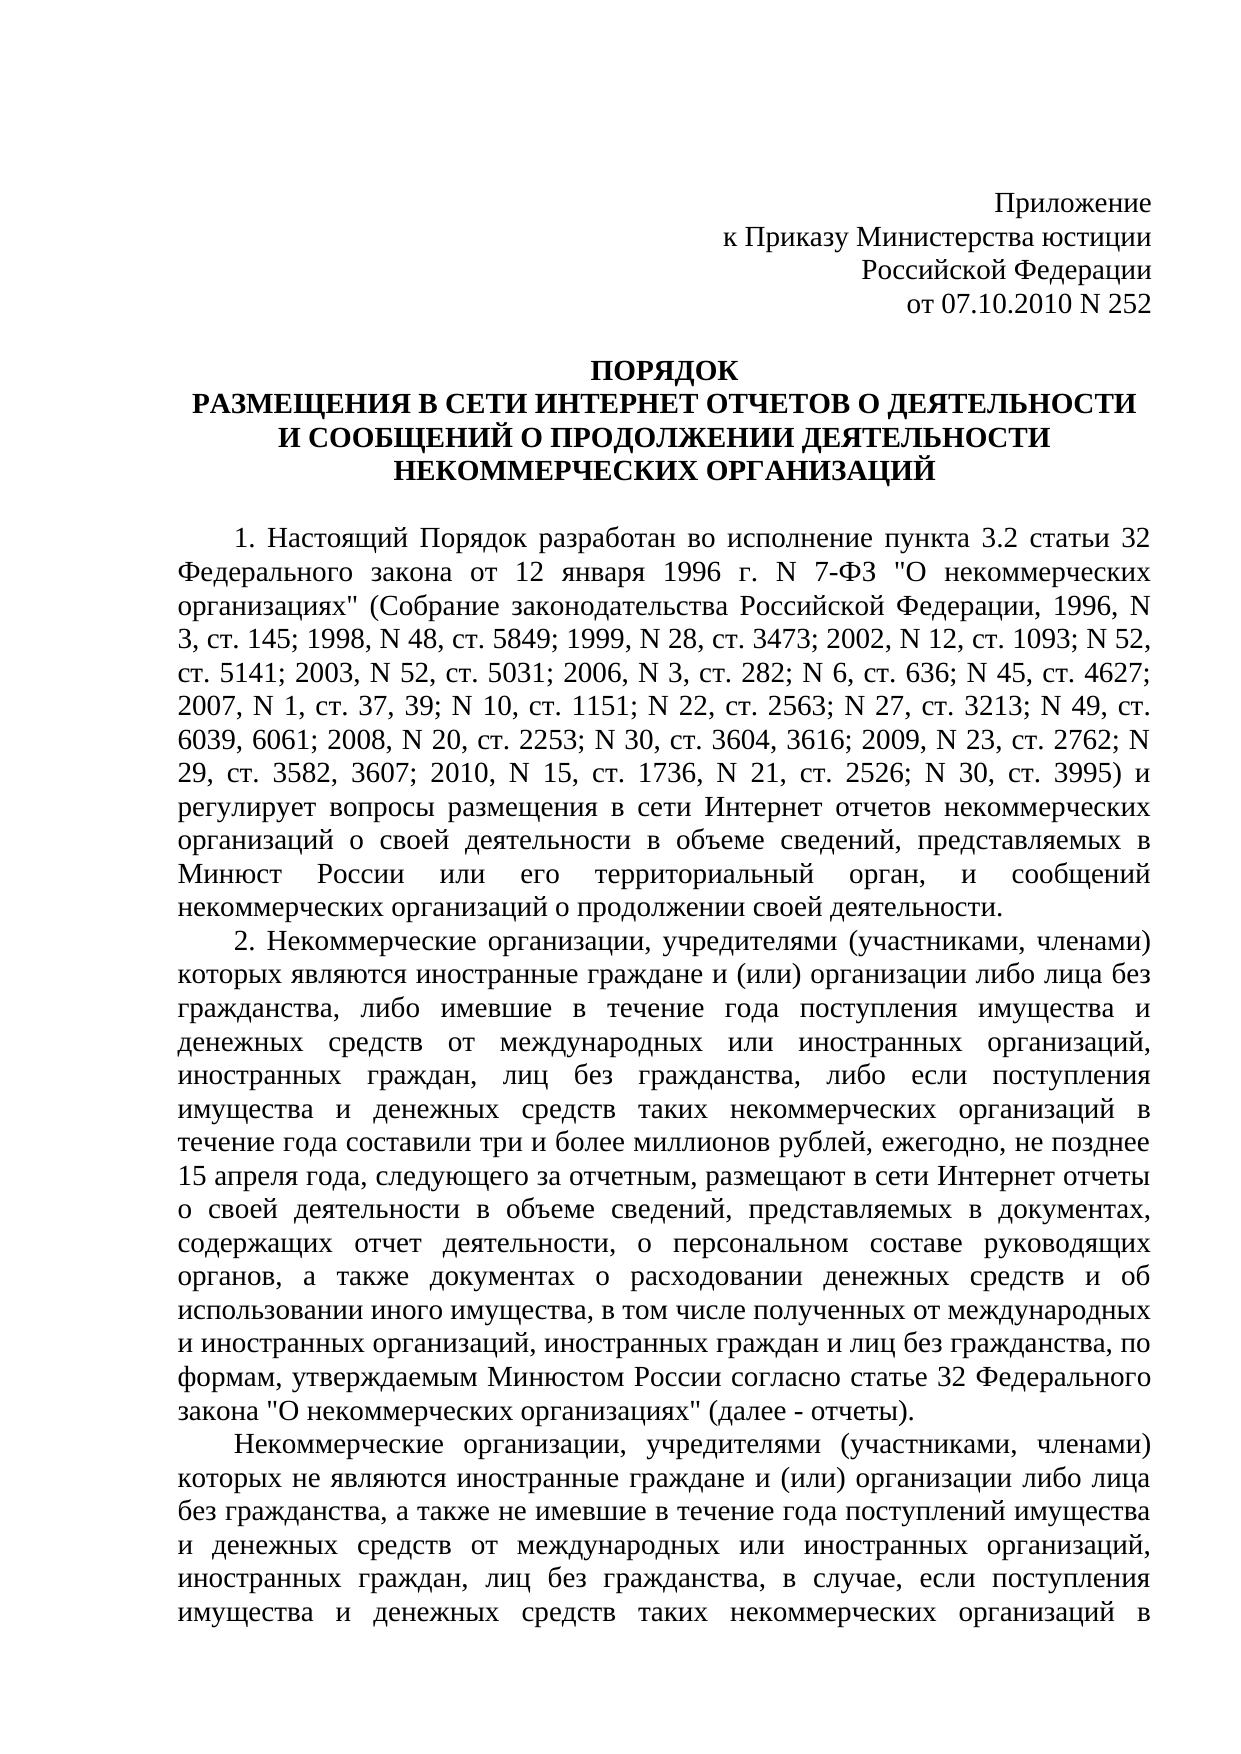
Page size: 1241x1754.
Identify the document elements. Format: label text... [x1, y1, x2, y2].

text 2. Некоммерческие организации, учредителями (участниками, членами) которых являются иностранные граждане и (или) организации либо лица без гражданства, либо имевшие в течение года поступления имущества и денежных средств от международных или иностранных организаций, иностранных граждан, лиц без гражданства, либо если поступления имущества и денежных средств таких некоммерческих организаций в течение года составили три и более миллионов рублей, ежегодно, не позднее 15 апреля года, следующего за отчетным, размещают в сети Интернет отчеты о своей деятельности в объеме сведений, представляемых в документах, содержащих отчет деятельности, о персональном составе руководящих органов, а также документах о расходовании денежных средств и об использовании иного имущества, в том числе полученных от международных и иностранных организаций, иностранных граждан и лиц без гражданства, по формам, утверждаемым Минюстом России согласно статье 32 Федерального закона "О некоммерческих организациях" (далее - отчеты). [177, 923, 1152, 1426]
text Приложение [177, 185, 1152, 219]
text к Приказу Министерства юстиции [177, 219, 1152, 252]
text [177, 1426, 1152, 1627]
text от 07.10.2010 N 252 [177, 286, 1152, 319]
text И СООБЩЕНИЙ О ПРОДОЛЖЕНИИ ДЕЯТЕЛЬНОСТИ [177, 420, 1152, 453]
text Российской Федерации [177, 252, 1152, 286]
text НЕКОММЕРЧЕСКИХ ОРГАНИЗАЦИЙ [177, 453, 1152, 487]
text ПОРЯДОК [177, 353, 1152, 386]
text 1. Настоящий Порядок разработан во исполнение пункта 3.2 статьи 32 Федерального закона от 12 января 1996 г. N 7-ФЗ "О некоммерческих организациях" (Собрание законодательства Российской Федерации, 1996, N 3, ст. 145; 1998, N 48, ст. 5849; 1999, N 28, ст. 3473; 2002, N 12, ст. 1093; N 52, ст. 5141; 2003, N 52, ст. 5031; 2006, N 3, ст. 282; N 6, ст. 636; N 45, ст. 4627; 2007, N 1, ст. 37, 39; N 10, ст. 1151; N 22, ст. 2563; N 27, ст. 3213; N 49, ст. 6039, 6061; 2008, N 20, ст. 2253; N 30, ст. 3604, 3616; 2009, N 23, ст. 2762; N 29, ст. 3582, 3607; 2010, N 15, ст. 1736, N 21, ст. 2526; N 30, ст. 3995) и регулирует вопросы размещения в сети Интернет отчетов некоммерческих организаций о своей деятельности в объеме сведений, представляемых в Минюст России или его территориальный орган, и сообщений некоммерческих организаций о продолжении своей деятельности. [177, 521, 1152, 923]
text РАЗМЕЩЕНИЯ В СЕТИ ИНТЕРНЕТ ОТЧЕТОВ О ДЕЯТЕЛЬНОСТИ [177, 386, 1152, 420]
